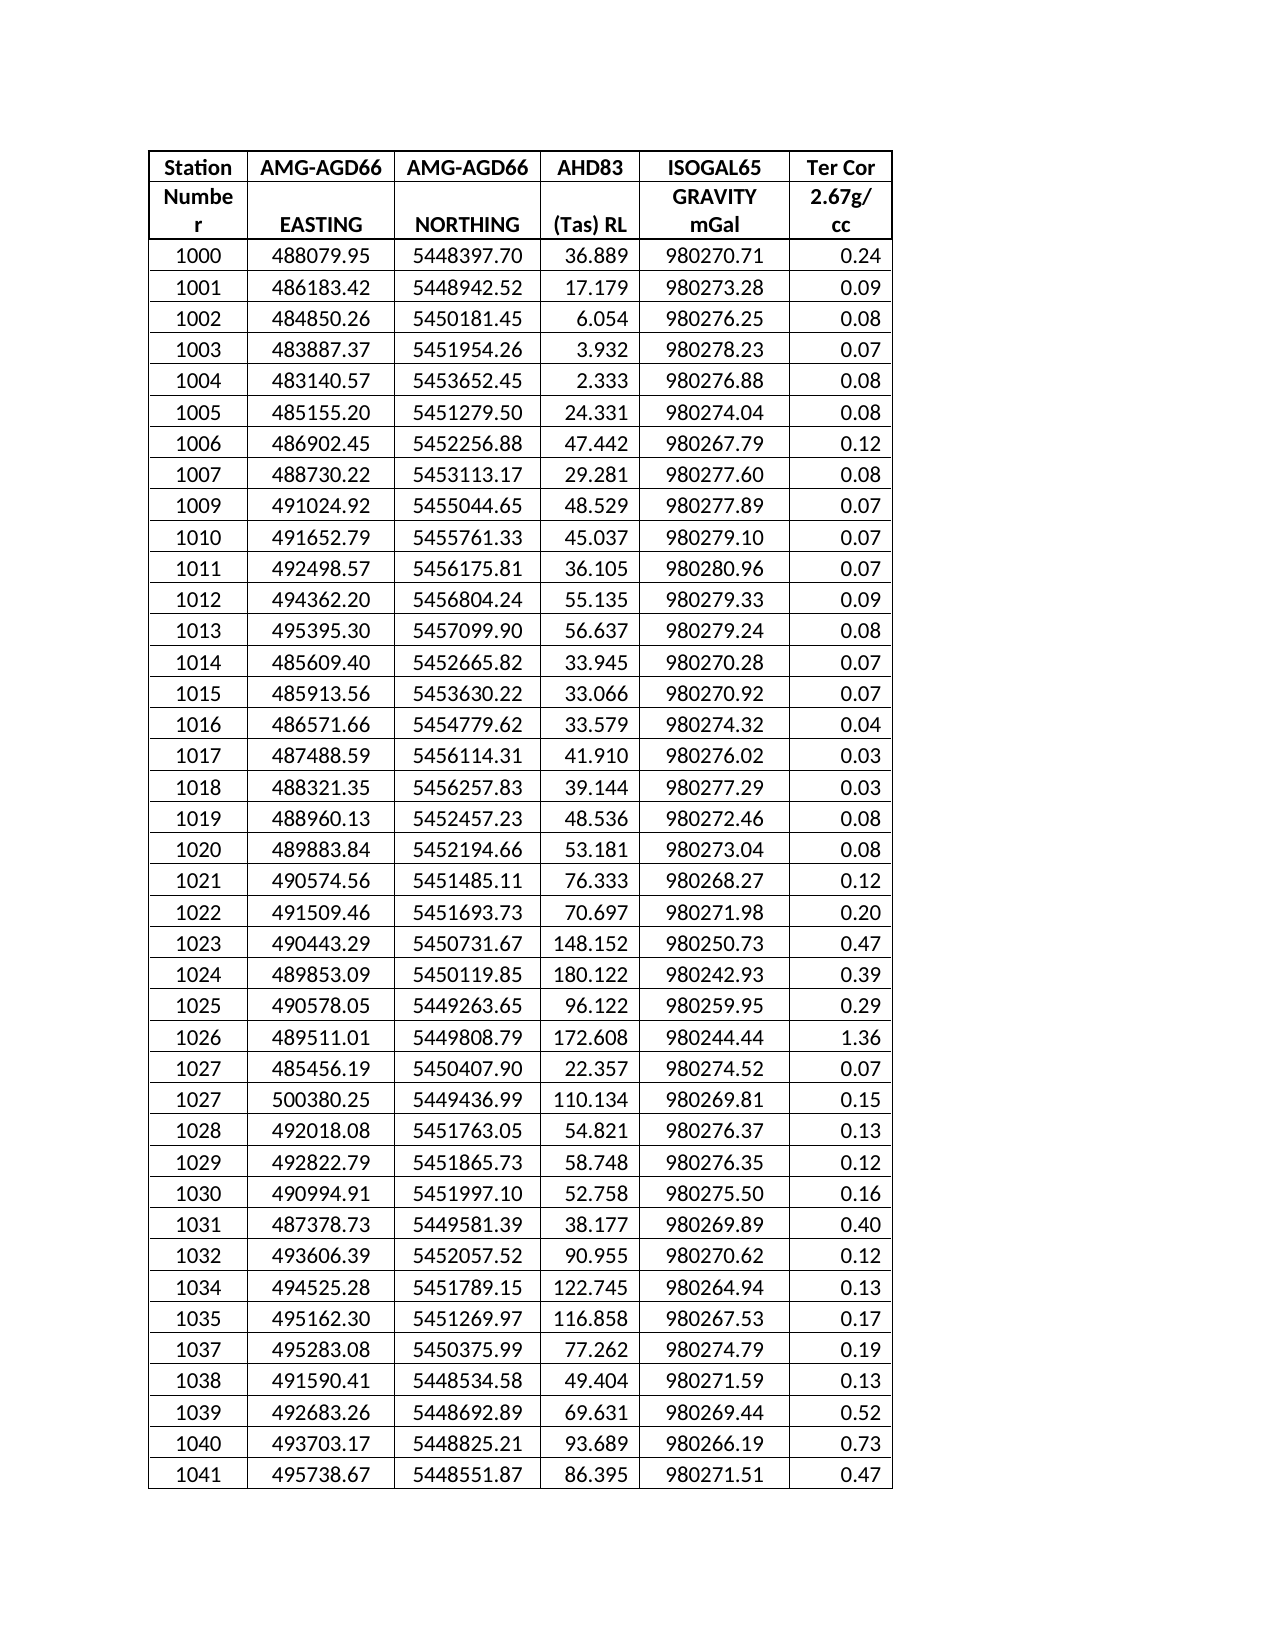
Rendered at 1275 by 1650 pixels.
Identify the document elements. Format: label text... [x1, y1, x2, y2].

table_cell 484850.26 [248, 302, 394, 332]
table_cell 980259.95 [640, 989, 789, 1019]
table_cell 77.262 [541, 1333, 639, 1363]
table_cell 86.395 [541, 1458, 639, 1488]
table_cell 495738.67 [248, 1458, 394, 1488]
table_cell 980269.89 [640, 1208, 789, 1238]
table_cell 495395.30 [248, 614, 394, 644]
table_cell 980270.92 [640, 677, 789, 707]
table_cell 494362.20 [248, 583, 394, 613]
table_cell 0.07 [790, 1051, 892, 1082]
table_cell 5449581.39 [395, 1208, 540, 1238]
table_cell 1024 [149, 957, 247, 988]
table_cell 1031 [149, 1207, 247, 1238]
table_cell 1006 [149, 426, 247, 457]
table_cell 980277.29 [640, 771, 789, 801]
table_cell (Tas) RL [541, 182, 639, 238]
table_cell 980279.24 [640, 614, 789, 644]
table_cell 41.910 [541, 739, 639, 769]
table_cell 5453630.22 [395, 677, 540, 707]
table_cell 980270.28 [640, 646, 789, 676]
table_cell 5453113.17 [395, 458, 540, 488]
table_cell 5456175.81 [395, 552, 540, 582]
table_cell 0.07 [790, 520, 892, 551]
table_cell 1004 [149, 363, 247, 394]
table_cell 980275.50 [640, 1177, 789, 1207]
table_cell 493703.17 [248, 1427, 394, 1457]
table_cell 0.08 [790, 457, 892, 488]
table_cell 3.932 [541, 333, 639, 363]
table_cell 47.442 [541, 427, 639, 457]
table_cell 0.13 [790, 1363, 892, 1394]
table_cell 0.07 [790, 551, 892, 582]
table_cell 0.12 [790, 1145, 892, 1176]
table_cell 52.758 [541, 1177, 639, 1207]
table_cell 0.13 [790, 1270, 892, 1301]
table_cell 980267.53 [640, 1302, 789, 1332]
table_cell 33.579 [541, 708, 639, 738]
table_cell 0.03 [790, 738, 892, 769]
table_cell 0.08 [790, 363, 892, 394]
table_cell 0.03 [790, 770, 892, 801]
table_cell 489883.84 [248, 833, 394, 863]
table_cell 486902.45 [248, 427, 394, 457]
table_cell 980276.25 [640, 302, 789, 332]
table_cell 488079.95 [248, 240, 394, 269]
table_cell 172.608 [541, 1021, 639, 1051]
table_cell 980276.35 [640, 1146, 789, 1176]
table_cell 22.357 [541, 1052, 639, 1082]
table_cell 5453652.45 [395, 364, 540, 394]
table_cell 0.09 [790, 582, 892, 613]
table_cell 5449263.65 [395, 989, 540, 1019]
table_cell 980244.44 [640, 1021, 789, 1051]
table_cell 5448825.21 [395, 1427, 540, 1457]
table_cell 500380.25 [248, 1083, 394, 1113]
table_cell 5455761.33 [395, 521, 540, 551]
table_cell 980272.46 [640, 802, 789, 832]
table_cell 39.144 [541, 771, 639, 801]
table_cell 5449808.79 [395, 1021, 540, 1051]
table_cell 487488.59 [248, 739, 394, 769]
table_cell NORTHING [395, 182, 540, 238]
table_cell 0.40 [790, 1207, 892, 1238]
table_cell 180.122 [541, 958, 639, 988]
table_cell 1017 [149, 738, 247, 769]
table_cell 1015 [149, 676, 247, 707]
table_cell 495283.08 [248, 1333, 394, 1363]
table_cell 488321.35 [248, 771, 394, 801]
table_cell 492683.26 [248, 1396, 394, 1426]
table_cell 1005 [149, 395, 247, 426]
table_cell 1022 [149, 895, 247, 926]
table_cell 485913.56 [248, 677, 394, 707]
table_cell 5451279.50 [395, 396, 540, 426]
table_cell 980242.93 [640, 958, 789, 988]
table_cell 0.29 [790, 988, 892, 1019]
table_cell 5452194.66 [395, 833, 540, 863]
table_cell 0.52 [790, 1395, 892, 1426]
table_cell 58.748 [541, 1146, 639, 1176]
table_cell 1041 [149, 1457, 247, 1488]
table_header AHD83 [541, 152, 639, 181]
table_cell 0.39 [790, 957, 892, 988]
table_cell 1025 [149, 988, 247, 1019]
table_cell 492018.08 [248, 1114, 394, 1144]
table_cell 980277.60 [640, 458, 789, 488]
table_cell 0.07 [790, 332, 892, 363]
table_cell 980271.98 [640, 896, 789, 926]
table_cell 1012 [149, 582, 247, 613]
table_cell 980250.73 [640, 927, 789, 957]
table_cell 54.821 [541, 1114, 639, 1144]
table_cell GRAVITY mGal [640, 182, 789, 238]
table_cell 0.12 [790, 1238, 892, 1269]
table_cell 5452665.82 [395, 646, 540, 676]
table_cell 0.08 [790, 832, 892, 863]
table_cell 1018 [149, 770, 247, 801]
table_cell 36.105 [541, 552, 639, 582]
table_cell 1000 [149, 240, 247, 269]
table_cell 5450407.90 [395, 1052, 540, 1082]
table_cell 489511.01 [248, 1021, 394, 1051]
table_cell 490574.56 [248, 864, 394, 894]
table_cell 0.07 [790, 488, 892, 519]
table_cell 5456257.83 [395, 771, 540, 801]
table_cell 495162.30 [248, 1302, 394, 1332]
table_cell 48.529 [541, 489, 639, 519]
table_cell 980277.89 [640, 489, 789, 519]
table_cell 980271.59 [640, 1364, 789, 1394]
table_cell EASTING [248, 182, 394, 238]
table_cell 1020 [149, 832, 247, 863]
table_cell 56.637 [541, 614, 639, 644]
table_cell 1002 [149, 301, 247, 332]
table_cell 1023 [149, 926, 247, 957]
table_cell 1027 [149, 1082, 247, 1113]
table_header AMG-AGD66 [395, 152, 540, 181]
table_cell 1007 [149, 457, 247, 488]
table_cell 485456.19 [248, 1052, 394, 1082]
table_cell 1003 [149, 332, 247, 363]
table_cell 980267.79 [640, 427, 789, 457]
table_cell 1009 [149, 488, 247, 519]
table_cell 5450731.67 [395, 927, 540, 957]
table_cell 0.73 [790, 1426, 892, 1457]
table_cell 980271.51 [640, 1458, 789, 1488]
table_cell 486183.42 [248, 271, 394, 301]
table_cell 0.08 [790, 613, 892, 644]
table_cell 1.36 [790, 1020, 892, 1051]
table_cell 486571.66 [248, 708, 394, 738]
table_cell 0.12 [790, 863, 892, 894]
table_cell 90.955 [541, 1239, 639, 1269]
table_cell 76.333 [541, 864, 639, 894]
table_cell 5451485.11 [395, 864, 540, 894]
table_cell 980278.23 [640, 333, 789, 363]
table_cell 1001 [149, 270, 247, 301]
table_cell 5452457.23 [395, 802, 540, 832]
table_cell 0.09 [790, 270, 892, 301]
table_cell 485155.20 [248, 396, 394, 426]
table_cell 45.037 [541, 521, 639, 551]
table_cell 5449436.99 [395, 1083, 540, 1113]
table_cell 1011 [149, 551, 247, 582]
table_cell 1019 [149, 801, 247, 832]
table_cell 1029 [149, 1145, 247, 1176]
table_cell 0.08 [790, 395, 892, 426]
table_cell 980279.33 [640, 583, 789, 613]
table_cell 1021 [149, 863, 247, 894]
table_cell 36.889 [541, 240, 639, 269]
table_cell 0.19 [790, 1332, 892, 1363]
table_cell 980270.71 [640, 240, 789, 269]
table_cell 980276.37 [640, 1114, 789, 1144]
table_cell 980268.27 [640, 864, 789, 894]
table_cell 49.404 [541, 1364, 639, 1394]
table_cell 0.13 [790, 1113, 892, 1144]
table_cell 5450181.45 [395, 302, 540, 332]
table_cell 5448942.52 [395, 271, 540, 301]
table_cell 1013 [149, 613, 247, 644]
table_cell 53.181 [541, 833, 639, 863]
table_cell 5452057.52 [395, 1239, 540, 1269]
table_cell 491590.41 [248, 1364, 394, 1394]
table_cell 1034 [149, 1270, 247, 1301]
table_cell 980274.32 [640, 708, 789, 738]
table_cell 1027 [149, 1051, 247, 1082]
table_cell 5450375.99 [395, 1333, 540, 1363]
table_cell 24.331 [541, 396, 639, 426]
table_cell 492822.79 [248, 1146, 394, 1176]
table_cell 5451954.26 [395, 333, 540, 363]
table_cell 1038 [149, 1363, 247, 1394]
table_cell 980280.96 [640, 552, 789, 582]
table_cell 0.08 [790, 301, 892, 332]
table_cell 980269.44 [640, 1396, 789, 1426]
table_cell 488730.22 [248, 458, 394, 488]
table_cell 5455044.65 [395, 489, 540, 519]
table_header Station [150, 152, 247, 181]
table_cell 2.333 [541, 364, 639, 394]
table_cell 980276.02 [640, 739, 789, 769]
table_cell 1035 [149, 1301, 247, 1332]
table_cell 5456114.31 [395, 739, 540, 769]
table_cell 5451789.15 [395, 1271, 540, 1301]
table_cell 491509.46 [248, 896, 394, 926]
table_cell 33.066 [541, 677, 639, 707]
table_cell 5448534.58 [395, 1364, 540, 1394]
table_cell 0.15 [790, 1082, 892, 1113]
table_cell 148.152 [541, 927, 639, 957]
table_cell 122.745 [541, 1271, 639, 1301]
table_cell 96.122 [541, 989, 639, 1019]
table_cell 5451763.05 [395, 1114, 540, 1144]
table_cell 0.20 [790, 895, 892, 926]
table_cell 980274.52 [640, 1052, 789, 1082]
table_cell 93.689 [541, 1427, 639, 1457]
table_cell 0.07 [790, 645, 892, 676]
table_cell 483140.57 [248, 364, 394, 394]
table_cell 980279.10 [640, 521, 789, 551]
table_cell 5448551.87 [395, 1458, 540, 1488]
table_cell 48.536 [541, 802, 639, 832]
table_cell 488960.13 [248, 802, 394, 832]
table_cell 483887.37 [248, 333, 394, 363]
table_cell 33.945 [541, 646, 639, 676]
table_cell 1032 [149, 1238, 247, 1269]
table_cell 38.177 [541, 1208, 639, 1238]
table_cell 980273.04 [640, 833, 789, 863]
table_cell 490994.91 [248, 1177, 394, 1207]
table_cell 485609.40 [248, 646, 394, 676]
table_cell 0.04 [790, 707, 892, 738]
table_cell 5451997.10 [395, 1177, 540, 1207]
table_cell 1040 [149, 1426, 247, 1457]
table_header AMG-AGD66 [248, 152, 394, 181]
table_cell 55.135 [541, 583, 639, 613]
table_cell 0.08 [790, 801, 892, 832]
table_cell 5448692.89 [395, 1396, 540, 1426]
table_cell 70.697 [541, 896, 639, 926]
table_cell 5457099.90 [395, 614, 540, 644]
table_cell 980269.81 [640, 1083, 789, 1113]
table_cell 491024.92 [248, 489, 394, 519]
table_cell 1026 [149, 1020, 247, 1051]
table_cell 0.24 [790, 240, 892, 269]
table_header Ter Cor [790, 152, 891, 181]
table_cell 5452256.88 [395, 427, 540, 457]
table_cell 490578.05 [248, 989, 394, 1019]
table_cell 980273.28 [640, 271, 789, 301]
table_cell 0.16 [790, 1176, 892, 1207]
table_cell 980274.04 [640, 396, 789, 426]
table_cell 0.17 [790, 1301, 892, 1332]
table_cell 492498.57 [248, 552, 394, 582]
table_cell 5451865.73 [395, 1146, 540, 1176]
table_cell 5454779.62 [395, 708, 540, 738]
table_cell 1014 [149, 645, 247, 676]
table_cell 980276.88 [640, 364, 789, 394]
table_cell 5456804.24 [395, 583, 540, 613]
table_cell 980270.62 [640, 1239, 789, 1269]
table_cell 2.67g/cc [790, 182, 891, 238]
table_cell 1030 [149, 1176, 247, 1207]
table_cell 493606.39 [248, 1239, 394, 1269]
table_cell 1016 [149, 707, 247, 738]
table_cell 494525.28 [248, 1271, 394, 1301]
table_cell 5451269.97 [395, 1302, 540, 1332]
table_cell 0.12 [790, 426, 892, 457]
table_cell 29.281 [541, 458, 639, 488]
table_cell 980264.94 [640, 1271, 789, 1301]
table_cell 489853.09 [248, 958, 394, 988]
table_cell 0.47 [790, 1457, 892, 1488]
table_cell 980274.79 [640, 1333, 789, 1363]
table_cell 5450119.85 [395, 958, 540, 988]
table_cell Number [150, 182, 247, 238]
table_header ISOGAL65 [640, 152, 789, 181]
table_cell 6.054 [541, 302, 639, 332]
table_cell 490443.29 [248, 927, 394, 957]
table_cell 110.134 [541, 1083, 639, 1113]
table_cell 5451693.73 [395, 896, 540, 926]
table_cell 980266.19 [640, 1427, 789, 1457]
table_cell 1037 [149, 1332, 247, 1363]
table_cell 491652.79 [248, 521, 394, 551]
table_cell 116.858 [541, 1302, 639, 1332]
table_cell 0.47 [790, 926, 892, 957]
table_cell 487378.73 [248, 1208, 394, 1238]
table_cell 0.07 [790, 676, 892, 707]
table_cell 5448397.70 [395, 240, 540, 269]
table_cell 17.179 [541, 271, 639, 301]
table_cell 1010 [149, 520, 247, 551]
table_cell 1039 [149, 1395, 247, 1426]
table_cell 1028 [149, 1113, 247, 1144]
table_cell 69.631 [541, 1396, 639, 1426]
